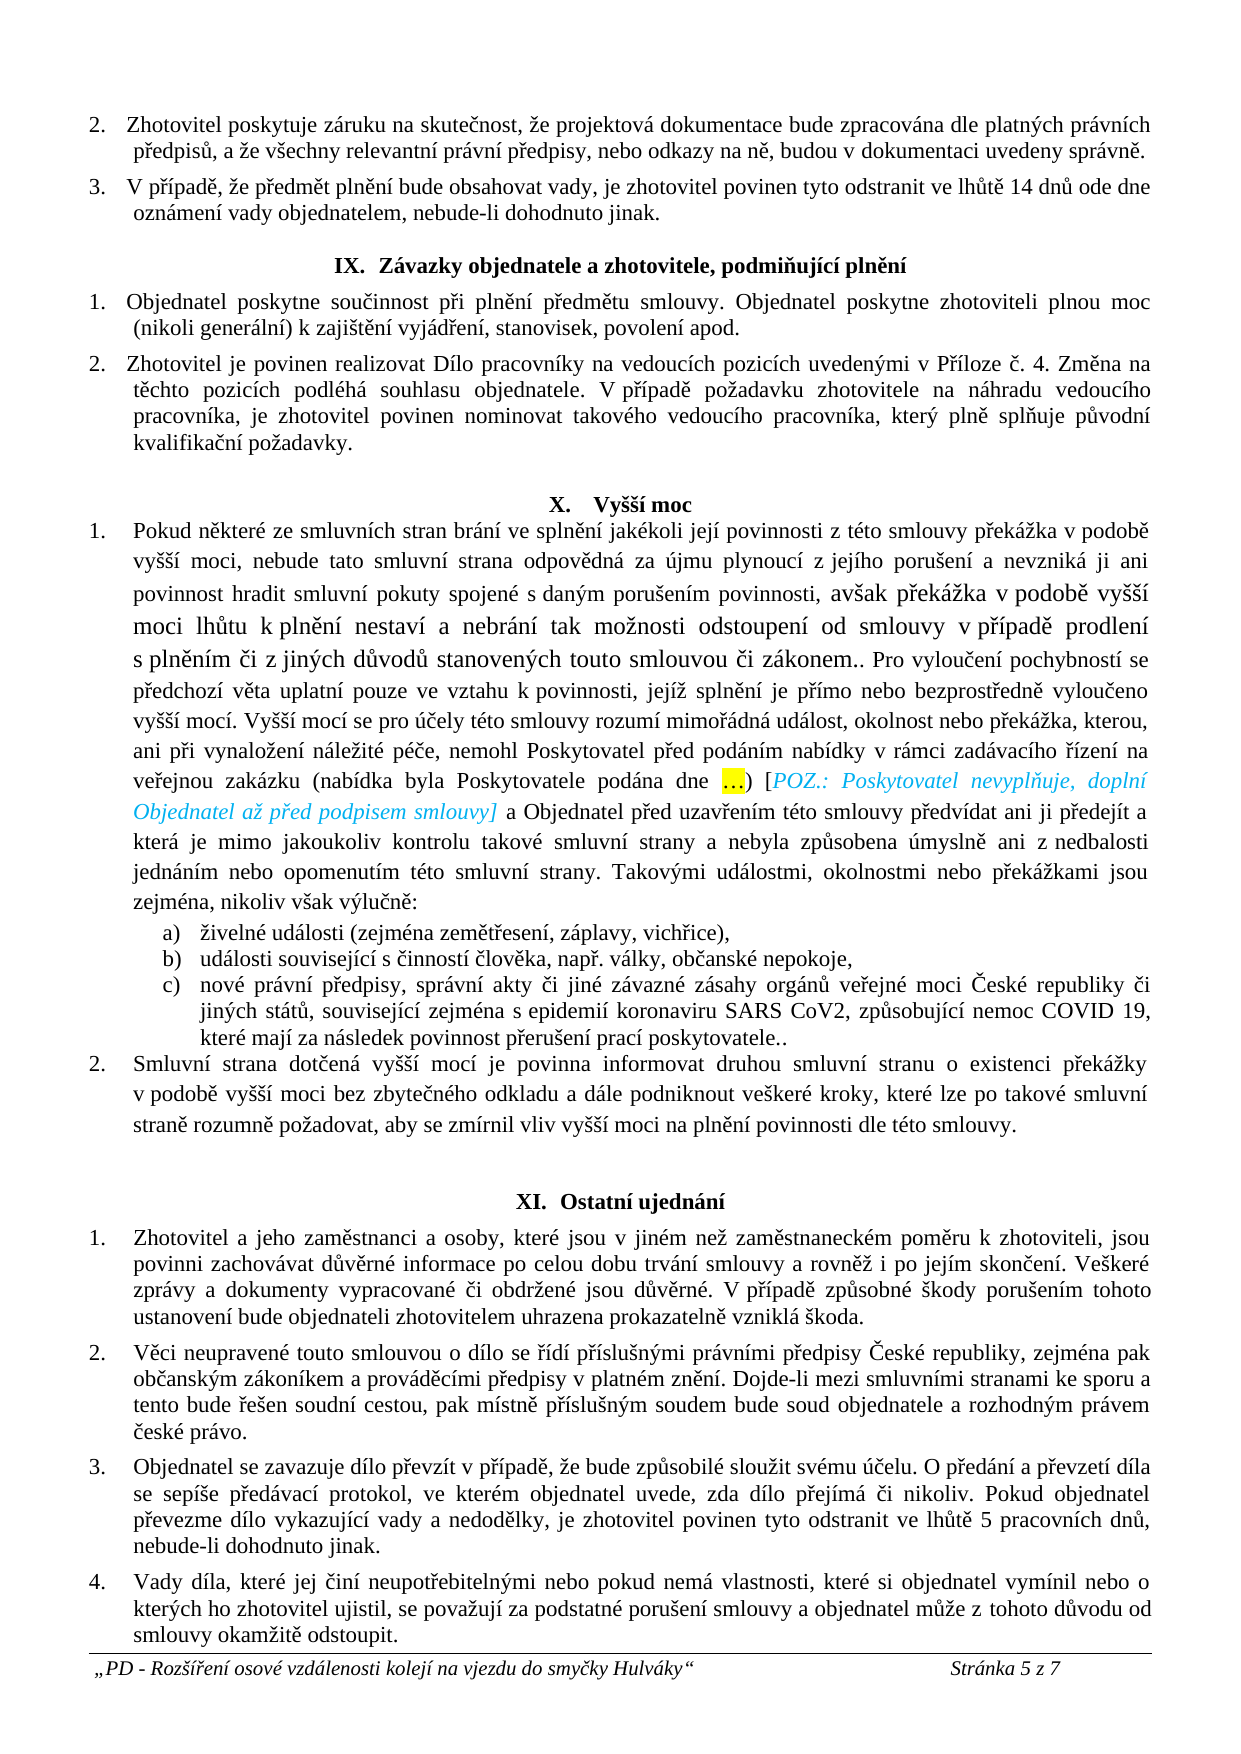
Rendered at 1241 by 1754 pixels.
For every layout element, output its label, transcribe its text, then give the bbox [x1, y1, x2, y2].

list Vady díla, které jej činí neupotřebitelnými nebo pokud nemá vlastnosti, které si objednatel vymínil nebo o kterých ho zhotovitel ujistil, se považují za podstatné porušení smlouvy a objednatel může z tohoto důvodu od smlouvy okamžitě odstoupit. [89, 1568, 1152, 1647]
list Ostatní ujednání [89, 1188, 1152, 1214]
list živelné události (zejména zemětřesení, záplavy, vichřice), [162, 918, 1152, 945]
list Objednatel poskytne součinnost při plnění předmětu smlouvy. Objednatel poskytne zhotoviteli plnou moc (nikoli generální) k zajištění vyjádření, stanovisek, povolení apod. [89, 288, 1152, 341]
list Zhotovitel poskytuje záruku na skutečnost, že projektová dokumentace bude zpracována dle platných právních předpisů, a že všechny relevantní právní předpisy, nebo odkazy na ně, budou v dokumentaci uvedeny správně. [89, 111, 1152, 164]
list Objednatel se zavazuje dílo převzít v případě, že bude způsobilé sloužit svému účelu. O předání a převzetí díla se sepíše předávací protokol, ve kterém objednatel uvede, zda dílo přejímá či nikoliv. Pokud objednatel převezme dílo vykazující vady a nedodělky, je zhotovitel povinen tyto odstranit ve lhůtě 5 pracovních dnů, nebude-li dohodnuto jinak. [89, 1453, 1152, 1559]
list Věci neupravené touto smlouvou o dílo se řídí příslušnými právními předpisy České republiky, zejména pak občanským zákoníkem a prováděcími předpisy v platném znění. Dojde-li mezi smluvními stranami ke sporu a tento bude řešen soudní cestou, pak místně příslušným soudem bude soud objednatele a rozhodným právem české právo. [89, 1339, 1152, 1444]
list události související s činností člověka, např. války, občanské nepokoje, [162, 945, 1152, 971]
list Vyšší moc [89, 491, 1152, 517]
list Zhotovitel a jeho zaměstnanci a osoby, které jsou v jiném než zaměstnaneckém poměru k zhotoviteli, jsou povinni zachovávat důvěrné informace po celou dobu trvání smlouvy a rovněž i po jejím skončení. Veškeré zprávy a dokumenty vypracované či obdržené jsou důvěrné. V případě způsobné škody porušením tohoto ustanovení bude objednateli zhotovitelem uhrazena prokazatelně vzniklá škoda. [89, 1224, 1152, 1329]
list nové právní předpisy, správní akty či jiné závazné zásahy orgánů veřejné moci České republiky či jiných států, související zejména s epidemií koronaviru SARS CoV2, způsobující nemoc COVID 19, které mají za následek povinnost přerušení prací poskytovatele.. [162, 971, 1152, 1050]
list Zhotovitel je povinen realizovat Dílo pracovníky na vedoucích pozicích uvedenými v Příloze č. 4. Změna na těchto pozicích podléhá souhlasu objednatele. V případě požadavku zhotovitele na náhradu vedoucího pracovníka, je zhotovitel povinen nominovat takového vedoucího pracovníka, který plně splňuje původní kvalifikační požadavky. [89, 350, 1152, 455]
list V případě, že předmět plnění bude obsahovat vady, je zhotovitel povinen tyto odstranit ve lhůtě 14 dnů ode dne oznámení vady objednatelem, nebude-li dohodnuto jinak. [89, 173, 1152, 226]
list Pokud některé ze smluvních stran brání ve splnění jakékoli její povinnosti z této smlouvy překážka v podobě vyšší moci, nebude tato smluvní strana odpovědná za újmu plynoucí z jejího porušení a nevzniká ji ani povinnost hradit smluvní pokuty spojené s daným porušením povinnosti, avšak překážka v podobě vyšší moci lhůtu k plnění nestaví a nebrání tak možnosti odstoupení od smlouvy v případě prodlení s plněním či z jiných důvodů stanovených touto smlouvou či zákonem.. Pro vyloučení pochybností se předchozí věta uplatní pouze ve vztahu k povinnosti, jejíž splnění je přímo nebo bezprostředně vyloučeno vyšší mocí. Vyšší mocí se pro účely této smlouvy rozumí mimořádná událost, okolnost nebo překážka, kterou, ani při vynaložení náležité péče, nemohl Poskytovatel před podáním nabídky v rámci zadávacího řízení na veřejnou zakázku (nabídka byla Poskytovatele podána dne …) [POZ.: Poskytovatel nevyplňuje, doplní Objednatel až před podpisem smlouvy] a Objednatel před uzavřením této smlouvy předvídat ani ji předejít a která je mimo jakoukoliv kontrolu takové smluvní strany a nebyla způsobena úmyslně ani z nedbalosti jednáním nebo opomenutím této smluvní strany. Takovými událostmi, okolnostmi nebo překážkami jsou zejména, nikoliv však výlučně: [89, 517, 1149, 915]
list Závazky objednatele a zhotovitele, podmiňující plnění [89, 252, 1152, 278]
list Smluvní strana dotčená vyšší mocí je povinna informovat druhou smluvní stranu o existenci překážky v podobě vyšší moci bez zbytečného odkladu a dále podniknout veškeré kroky, které lze po takové smluvní straně rozumně požadovat, aby se zmírnil vliv vyšší moci na plnění povinnosti dle této smlouvy. [89, 1050, 1149, 1137]
